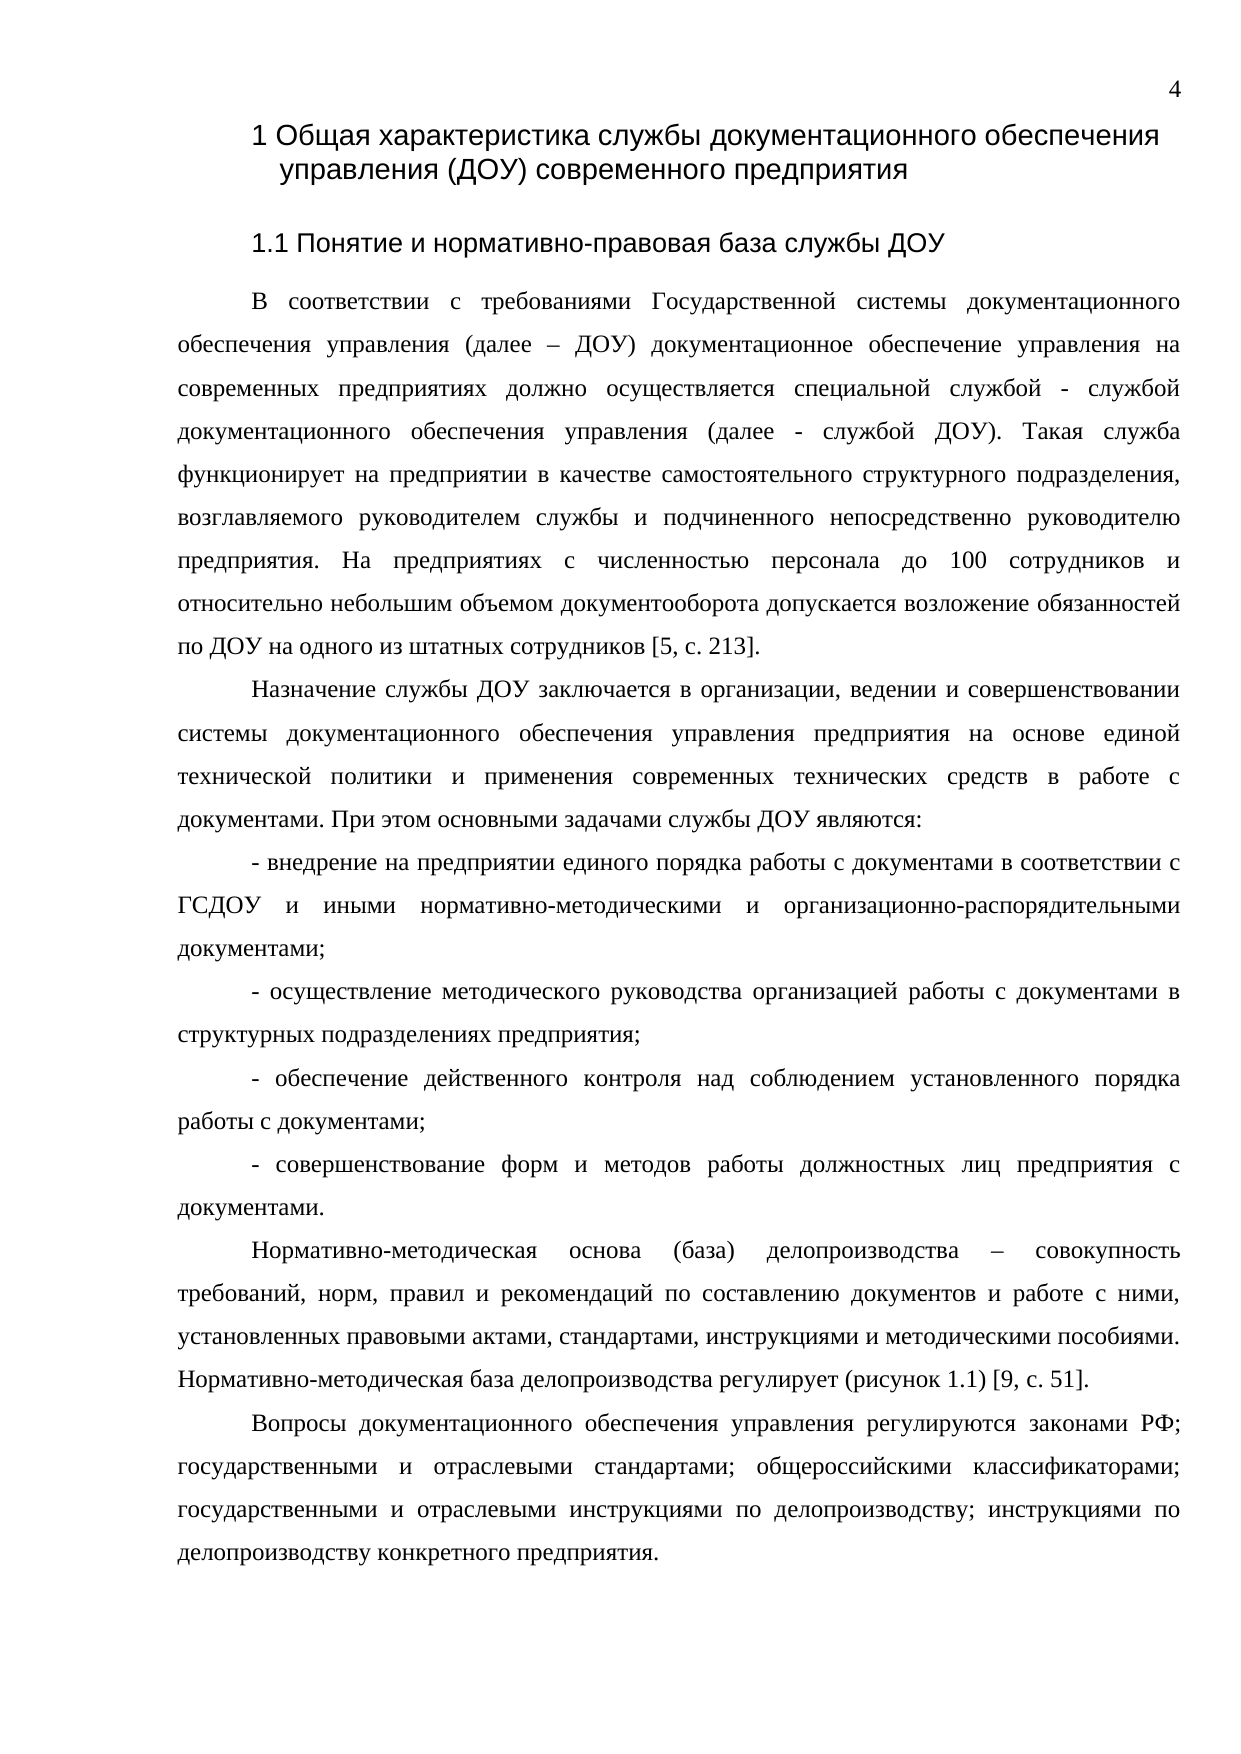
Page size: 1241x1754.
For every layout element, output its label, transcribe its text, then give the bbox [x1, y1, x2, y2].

text - внедрение на предприятии единого порядка работы с документами в соответствии с ГСДОУ и иными нормативно-методическими и организационно-распорядительными документами; [177, 847, 1181, 962]
text - обеспечение действенного контроля над соблюдением установленного порядка работы с документами; [177, 1063, 1181, 1134]
text Назначение службы ДОУ заключается в организации, ведении и совершенствовании системы документационного обеспечения управления предприятия на основе единой технической политики и применения современных технических средств в работе с документами. При этом основными задачами службы ДОУ являются: [177, 674, 1181, 833]
text управления (ДОУ) современного предприятия [177, 152, 1181, 185]
text Вопросы документационного обеспечения управления регулируются законами РФ; государственными и отраслевыми стандартами; общероссийскими классификаторами; государственными и отраслевыми инструкциями по делопроизводству; инструкциями по делопроизводству конкретного предприятия. [177, 1408, 1181, 1566]
text 1.1 Понятие и нормативно-правовая база службы ДОУ [177, 227, 1181, 258]
text - осуществление методического руководства организацией работы с документами в структурных подразделениях предприятия; [177, 976, 1181, 1048]
text Нормативно-методическая основа (база) делопроизводства – совокупность требований, норм, правил и рекомендаций по составлению документов и работе с ними, установленных правовыми актами, стандартами, инструкциями и методическими пособиями. Нормативно-методическая база делопроизводства регулирует (рисунок 1.1) [9, c. 51]. [177, 1235, 1181, 1393]
text - совершенствование форм и методов работы должностных лиц предприятия с документами. [177, 1149, 1181, 1221]
text 1 Общая характеристика службы документационного обеспечения [177, 118, 1181, 152]
text В соответствии с требованиями Государственной системы документационного обеспечения управления (далее – ДОУ) документационное обеспечение управления на современных предприятиях должно осуществляется специальной службой - службой документационного обеспечения управления (далее - службой ДОУ). Такая служба функционирует на предприятии в качестве самостоятельного структурного подразделения, возглавляемого руководителем службы и подчиненного непосредственно руководителю предприятия. На предприятиях с численностью персонала до 100 сотрудников и относительно небольшим объемом документооборота допускается возложение обязанностей по ДОУ на одного из штатных сотрудников [5, с. 213]. [177, 286, 1181, 660]
